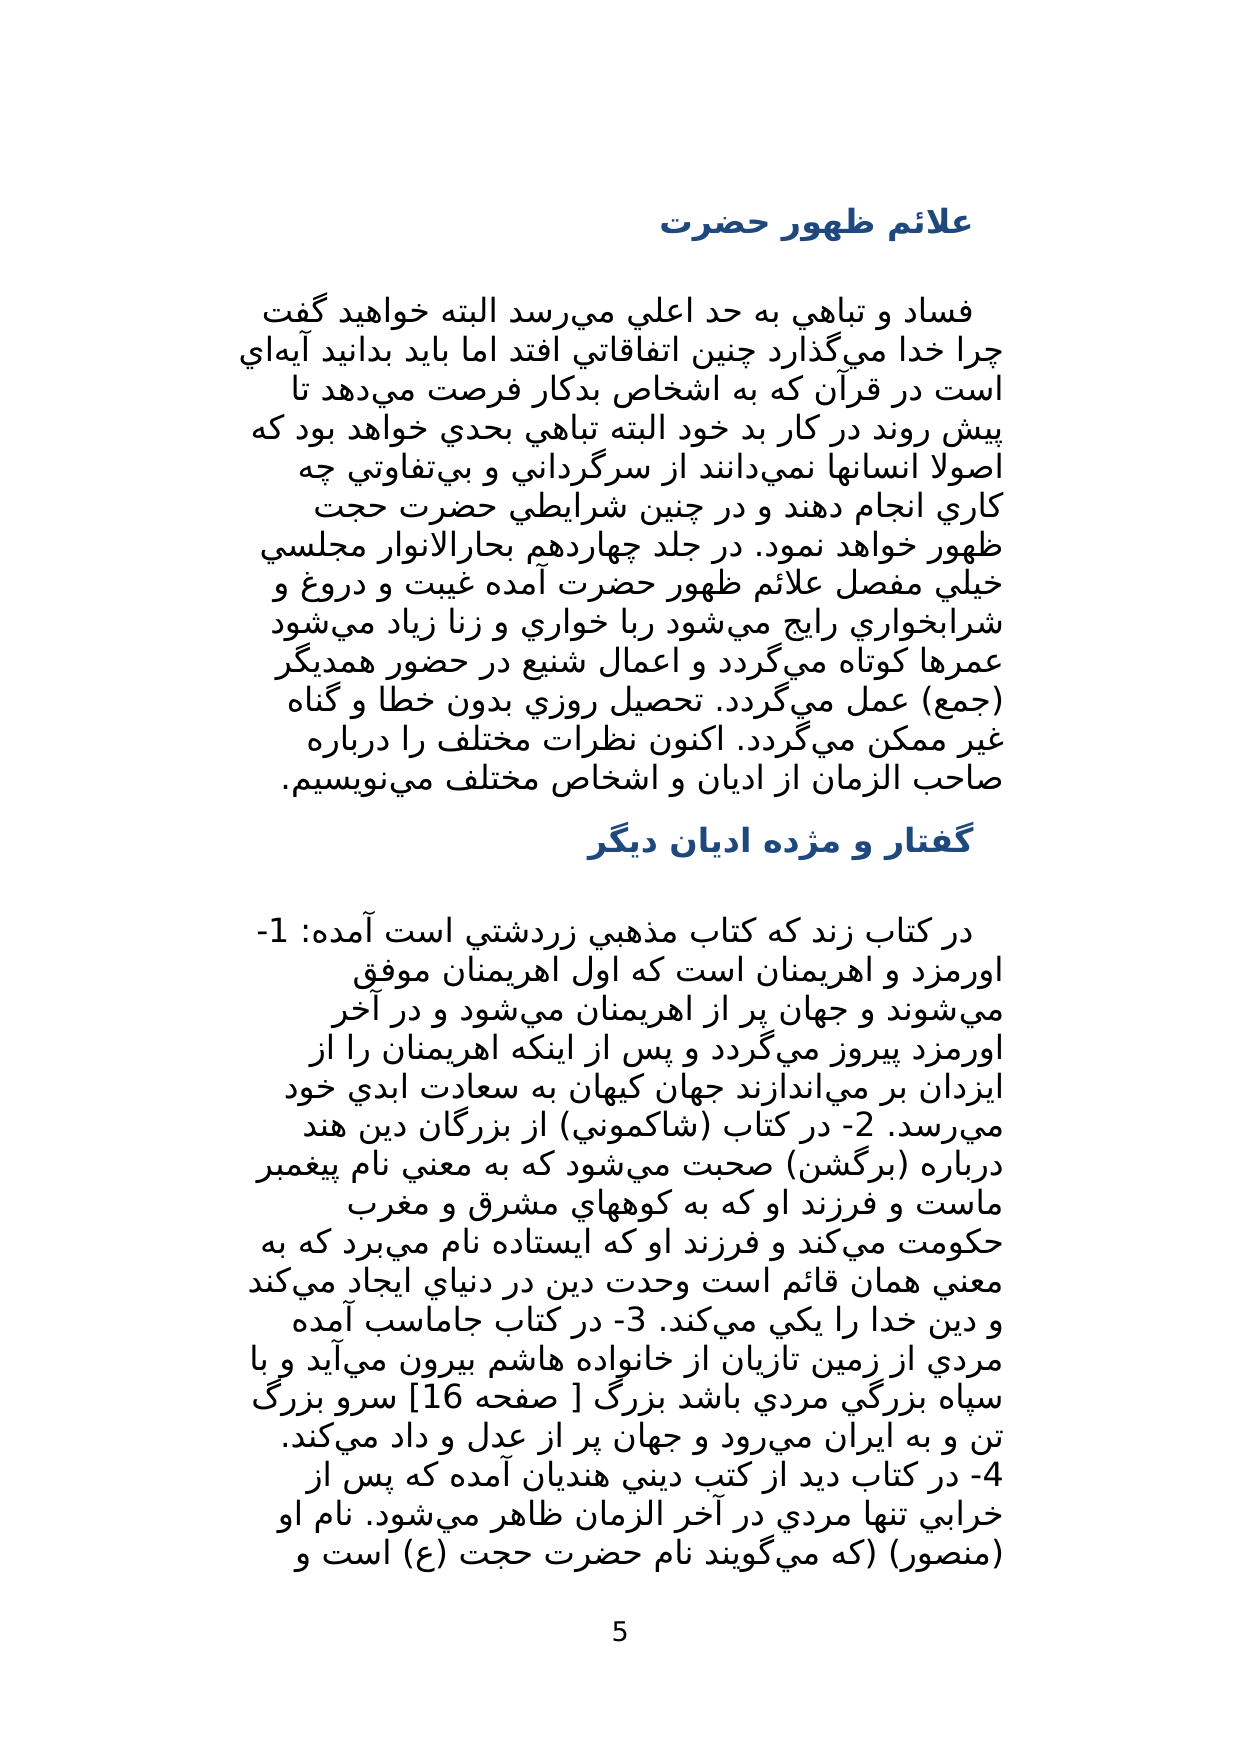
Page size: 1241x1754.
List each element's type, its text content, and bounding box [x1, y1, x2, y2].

subtitle علائم ظهور حضرت [236, 202, 1004, 241]
text فساد و تباهي به حد اعلي مي‌رسد البته خواهيد گفت چرا خدا مي‌گذارد چنين اتفاقاتي افتد اما بايد بدانيد آيه‌اي است در قرآن كه به اشخاص بدكار فرصت مي‌دهد تا پيش روند در كار بد خود البته تباهي بحدي خواهد بود كه اصولا انسانها نمي‌دانند از سرگرداني و بي‌تفاوتي چه كاري انجام دهند و در چنين شرايطي حضرت حجت ظهور خواهد نمود. در جلد چهاردهم بحارالانوار مجلسي خيلي مفصل علائم ظهور حضرت آمده غيبت و دروغ و شرابخواري رايج مي‌شود ربا خواري و زنا زياد مي‌شود عمرها كوتاه مي‌گردد و اعمال شنيع در حضور همديگر (جمع) عمل مي‌گردد. تحصيل روزي بدون خطا و گناه غير ممكن مي‌گردد. اكنون نظرات مختلف را درباره صاحب الزمان از اديان و اشخاص مختلف مي‌نويسيم. [236, 292, 1004, 797]
subtitle گفتار و مژده اديان ديگر [236, 822, 1004, 861]
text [236, 912, 1004, 1572]
